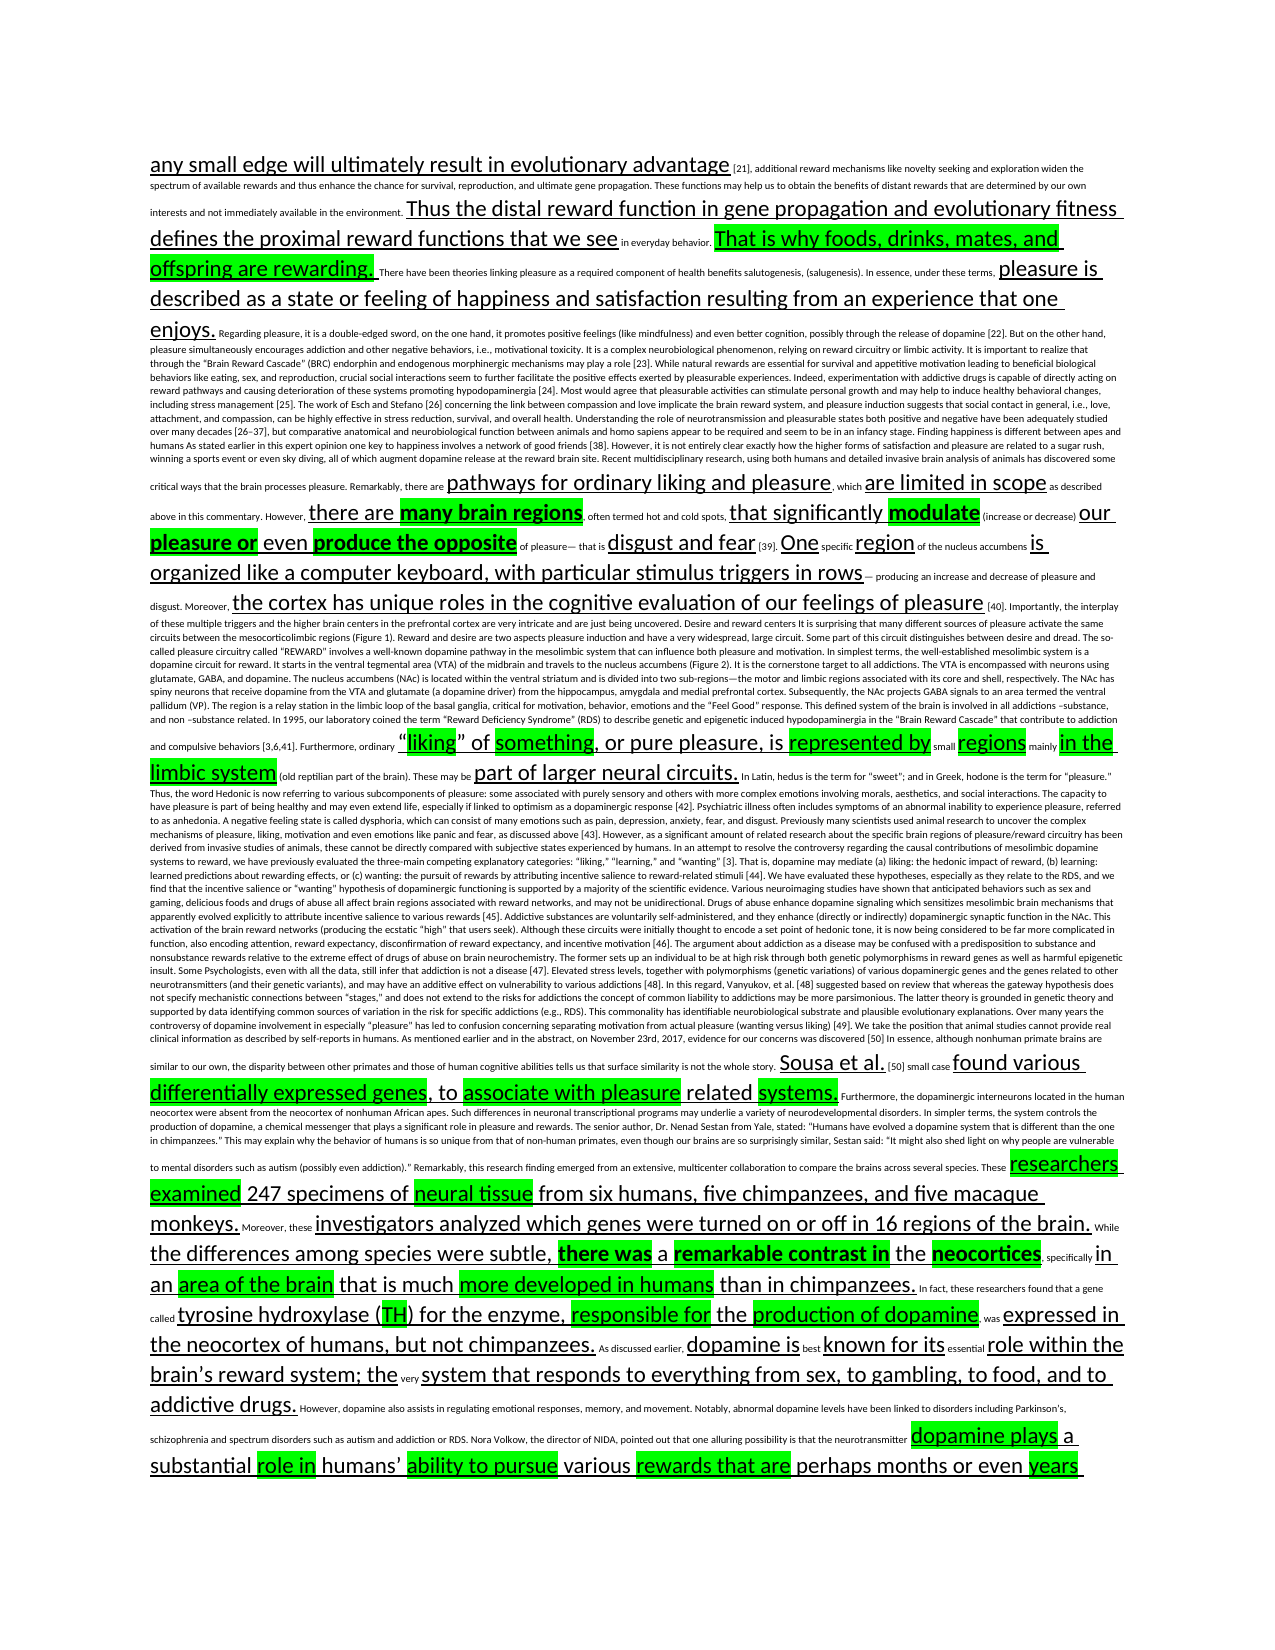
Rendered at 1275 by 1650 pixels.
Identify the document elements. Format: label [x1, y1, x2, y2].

text [150, 150, 1125, 1479]
